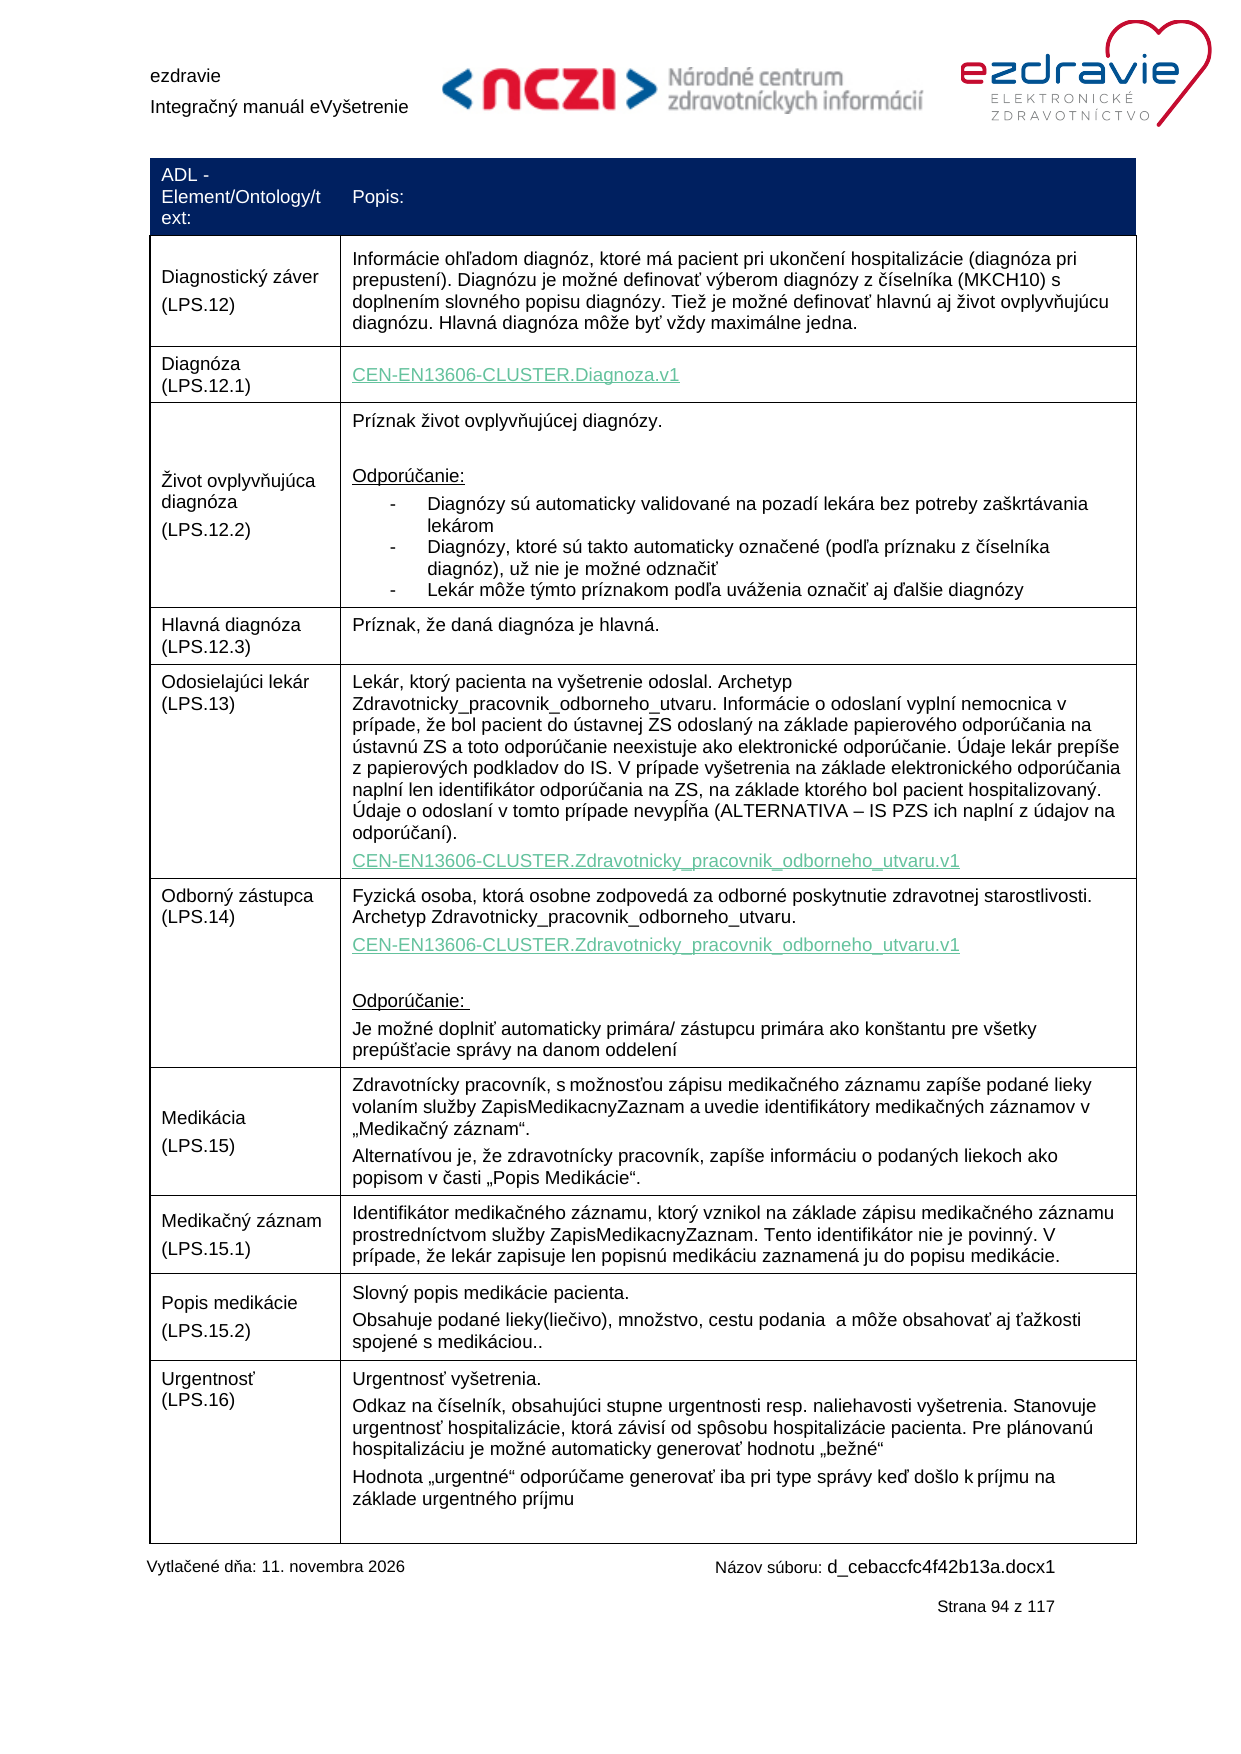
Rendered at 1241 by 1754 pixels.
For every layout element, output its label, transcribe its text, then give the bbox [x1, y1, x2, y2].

table_cell Hlavná diagnóza (LPS.12.3) [151, 608, 340, 664]
table_cell Lekár, ktorý pacienta na vyšetrenie odoslal. Archetyp Zdravotnicky_pracovnik_odborneho_utvaru. Informácie o odoslaní vyplní nemocnica v prípade, že bol pacient do ústavnej ZS odoslaný na základe papierového odporúčania na ústavnú ZS a toto odporúčanie neexistuje ako elektronické odporúčanie. Údaje lekár prepíše z papierových podkladov do IS. V prípade vyšetrenia na základe elektronického odporúčania naplní len identifikátor odporúčania na ZS, na základe ktorého bol pacient hospitalizovaný. Údaje o odoslaní v tomto prípade nevypĺňa (ALTERNATIVA – IS PZS ich naplní z údajov na odporúčaní). CEN-EN13606-CLUSTER.Zdravotnicky_pracovnik_odborneho_utvaru.v1 [341, 665, 1136, 877]
table_cell Identifikátor medikačného záznamu, ktorý vznikol na základe zápisu medikačného záznamu prostredníctvom služby ZapisMedikacnyZaznam. Tento identifikátor nie je povinný. V prípade, že lekár zapisuje len popisnú medikáciu zaznamená ju do popisu medikácie. [341, 1196, 1136, 1273]
table_cell Popis medikácie (LPS.15.2) [151, 1274, 340, 1360]
picture [961, 20, 1212, 127]
table_cell Odosielajúci lekár (LPS.13) [151, 665, 340, 877]
picture [442, 67, 924, 114]
table_cell Medikácia (LPS.15) [151, 1068, 340, 1194]
table_cell Urgentnosť (LPS.16) [151, 1361, 340, 1543]
table_cell Diagnóza (LPS.12.1) [151, 347, 340, 402]
table_cell Život ovplyvňujúca diagnóza (LPS.12.2) [151, 403, 340, 607]
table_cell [341, 1361, 1136, 1543]
table_header ADL - Element/Ontology/text: [150, 158, 341, 235]
table_cell Príznak, že daná diagnóza je hlavná. [341, 608, 1136, 664]
table_cell Informácie ohľadom diagnóz, ktoré má pacient pri ukončení hospitalizácie (diagnóza pri prepustení). Diagnózu je možné definovať výberom diagnózy z číselníka (MKCH10) s doplnením slovného popisu diagnózy. Tiež je možné definovať hlavnú aj život ovplyvňujúcu diagnózu. Hlavná diagnóza môže byť vždy maximálne jedna. [341, 236, 1136, 346]
table_cell Diagnostický záver (LPS.12) [151, 236, 340, 346]
table_cell Odborný zástupca (LPS.14) [151, 879, 340, 1067]
table_cell Fyzická osoba, ktorá osobne zodpovedá za odborné poskytnutie zdravotnej starostlivosti. Archetyp Zdravotnicky_pracovnik_odborneho_utvaru. CEN-EN13606-CLUSTER.Zdravotnicky_pracovnik_odborneho_utvaru.v1 Odporúčanie: Je možné doplniť automaticky primára/ zástupcu primára ako konštantu pre všetky prepúšťacie správy na danom oddelení [341, 879, 1136, 1067]
table_cell Zdravotnícky pracovník, s možnosťou zápisu medikačného záznamu zapíše podané lieky volaním služby ZapisMedikacnyZaznam a uvedie identifikátory medikačných záznamov v „Medikačný záznam“. Alternatívou je, že zdravotnícky pracovník, zapíše informáciu o podaných liekoch ako popisom v časti „Popis Medikácie“. [341, 1068, 1136, 1194]
table_cell CEN-EN13606-CLUSTER.Diagnoza.v1 [341, 347, 1136, 402]
table_header Popis: [341, 158, 1136, 235]
table_cell Medikačný záznam (LPS.15.1) [151, 1196, 340, 1273]
table_cell Príznak život ovplyvňujúcej diagnózy. Odporúčanie: Diagnózy sú automaticky validované na pozadí lekára bez potreby zaškrtávania lekárom Diagnózy, ktoré sú takto automaticky označené (podľa príznaku z číselníka diagnóz), už nie je možné odznačiť Lekár môže týmto príznakom podľa uváženia označiť aj ďalšie diagnózy [341, 403, 1136, 607]
table_cell Slovný popis medikácie pacienta. Obsahuje podané lieky(liečivo), množstvo, cestu podania a môže obsahovať aj ťažkosti spojené s medikáciou.. [341, 1274, 1136, 1360]
